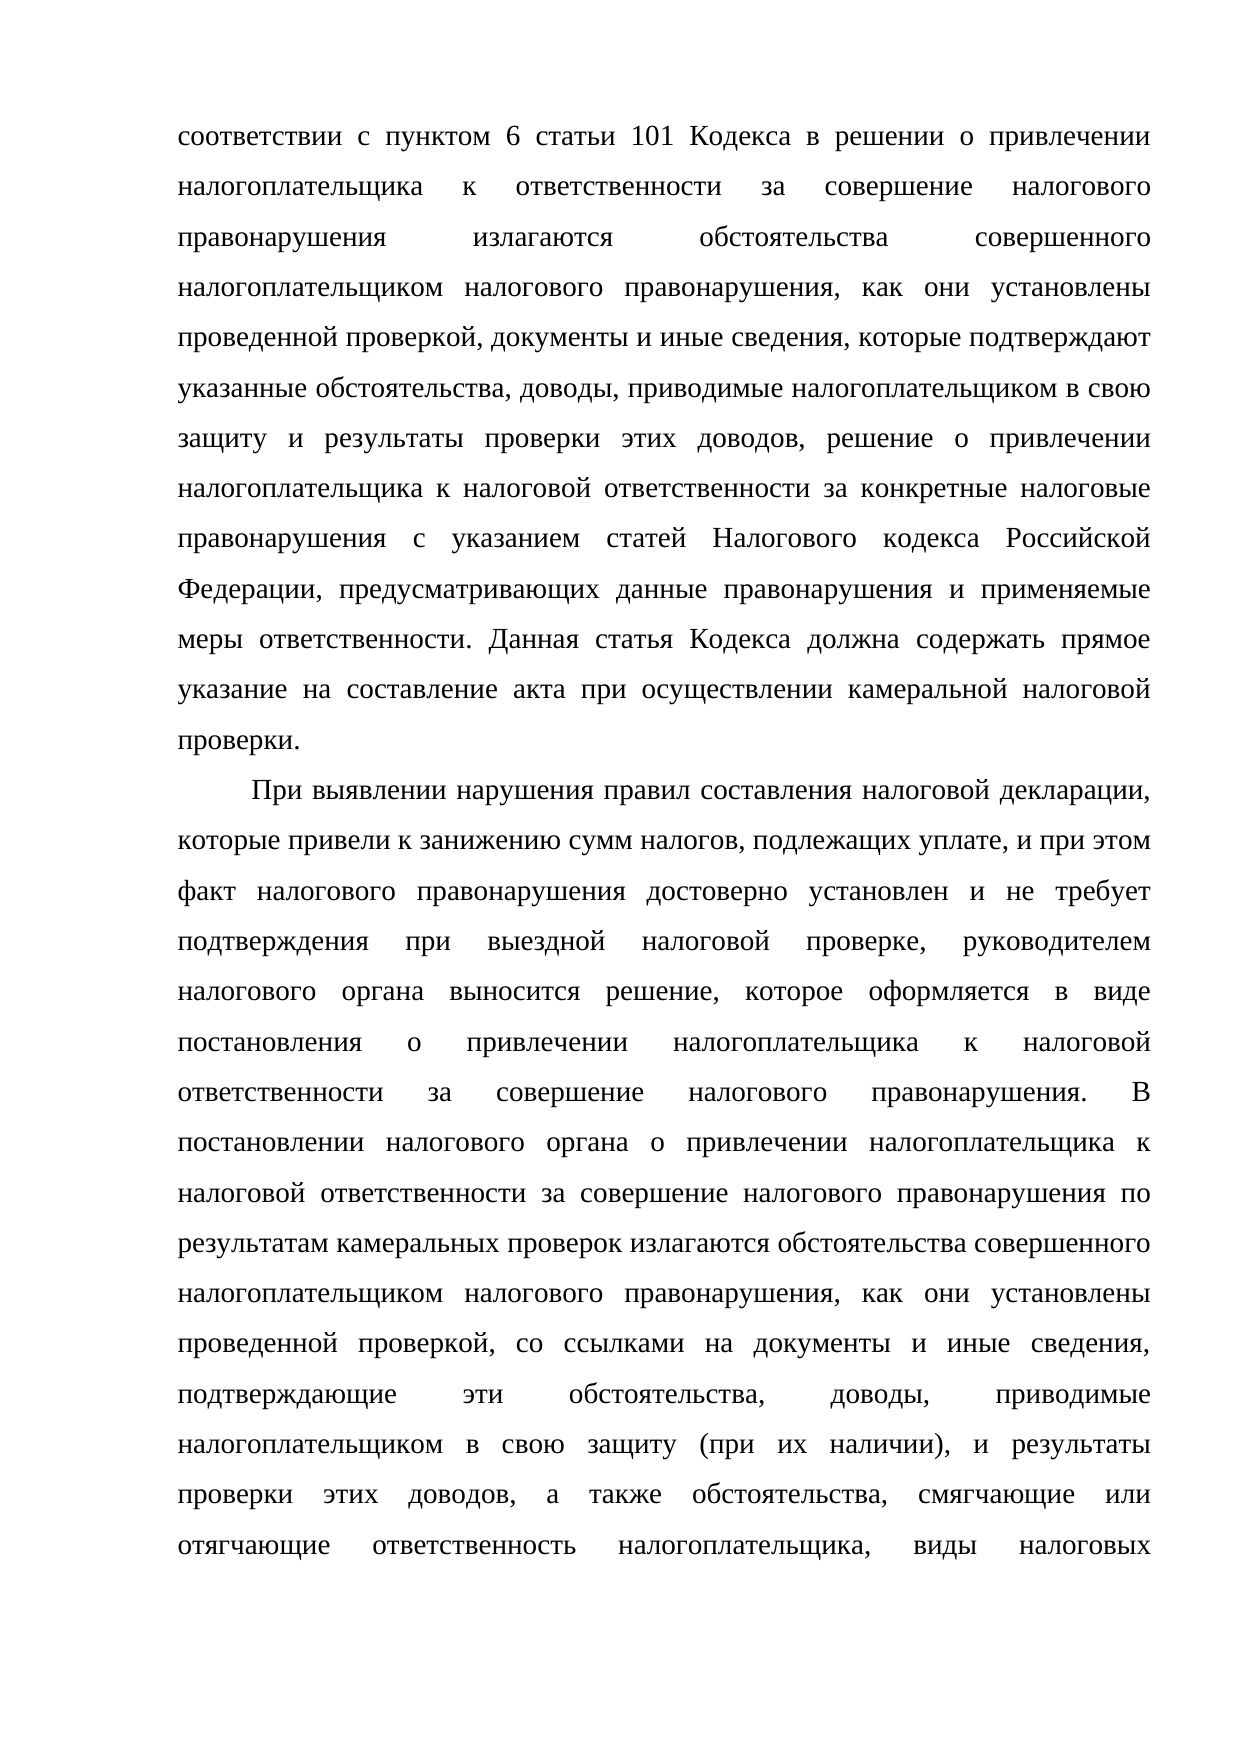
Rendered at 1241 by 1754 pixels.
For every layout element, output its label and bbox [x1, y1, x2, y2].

text [177, 772, 1152, 1560]
text [177, 118, 1152, 755]
